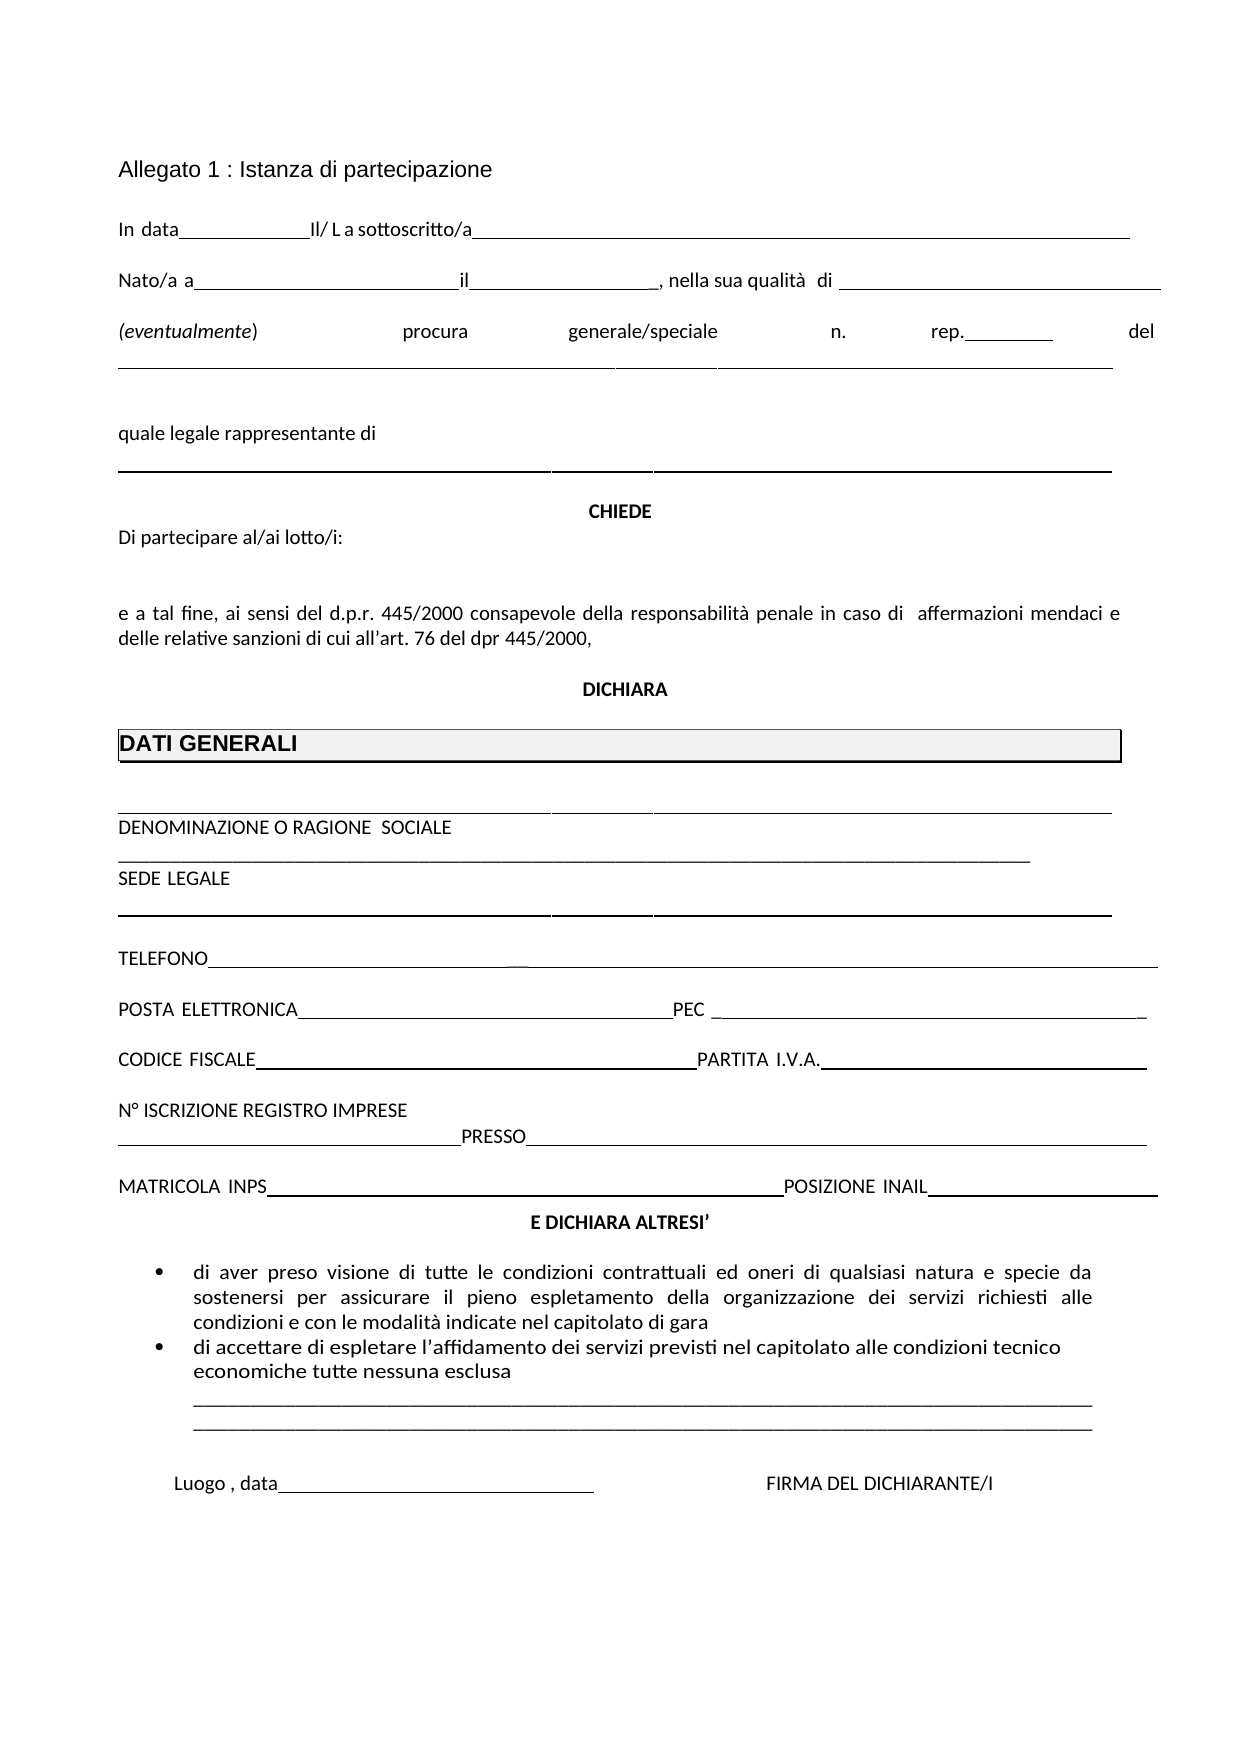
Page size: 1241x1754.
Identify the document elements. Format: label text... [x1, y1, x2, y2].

list ______________________________________________________________________________________________________________________________________________________________ [193, 1384, 1094, 1434]
subtitle CHIEDE [118, 498, 1122, 524]
list N° ISCRIZIONE REGISTRO IMPRESE [118, 1097, 1122, 1123]
list SEDE LEGALE [118, 865, 1122, 891]
text Luogo , data FIRMA DEL DICHIARANTE/I [174, 1470, 1122, 1496]
text Nato/a a il _, nella sua qualità di [118, 267, 1122, 292]
list TELEFONO __ [118, 945, 1122, 970]
list DENOMINAZIONE O RAGIONE SOCIALE [118, 788, 1122, 840]
text E DICHIARA ALTRESI’ [118, 1209, 1122, 1235]
list di aver preso visione di tutte le condizioni contrattuali ed oneri di qualsiasi natura e specie da sostenersi per assicurare il pieno espletamento della organizzazione dei servizi richiesti alle condizioni e con le modalità indicate nel capitolato di gara [156, 1259, 1094, 1334]
text quale legale rappresentante di [118, 420, 1122, 446]
list ________________________________________________________________________________________ [118, 840, 1122, 865]
text Di partecipare al/ai lotto/i: [118, 524, 1122, 549]
text In data Il/Lasottoscritto/a [118, 216, 1122, 242]
list di accettare di espletare l’affidamento dei servizi previsti nel capitolato alle condizioni tecnico economiche tutte nessuna esclusa [156, 1334, 1094, 1384]
list MATRICOLA INPS POSIZIONE INAIL [118, 1174, 1122, 1199]
text Allegato 1 : Istanza di partecipazione [118, 156, 1122, 182]
subtitle DICHIARA [128, 677, 1122, 702]
text POSTA ELETTRONICA PEC _ _ [118, 996, 1122, 1021]
text (eventualmente) procura generale/speciale n. rep. del [118, 318, 1122, 343]
text PRESSO [118, 1123, 1122, 1148]
list CODICE FISCALE PARTITA I.V.A. [118, 1047, 1122, 1072]
text e a tal fine, ai sensi del d.p.r. 445/2000 consapevole della responsabilità penale in caso di affermazioni mendaci e delle relative sanzioni di cui all’art. 76 del dpr 445/2000, [118, 600, 1122, 651]
